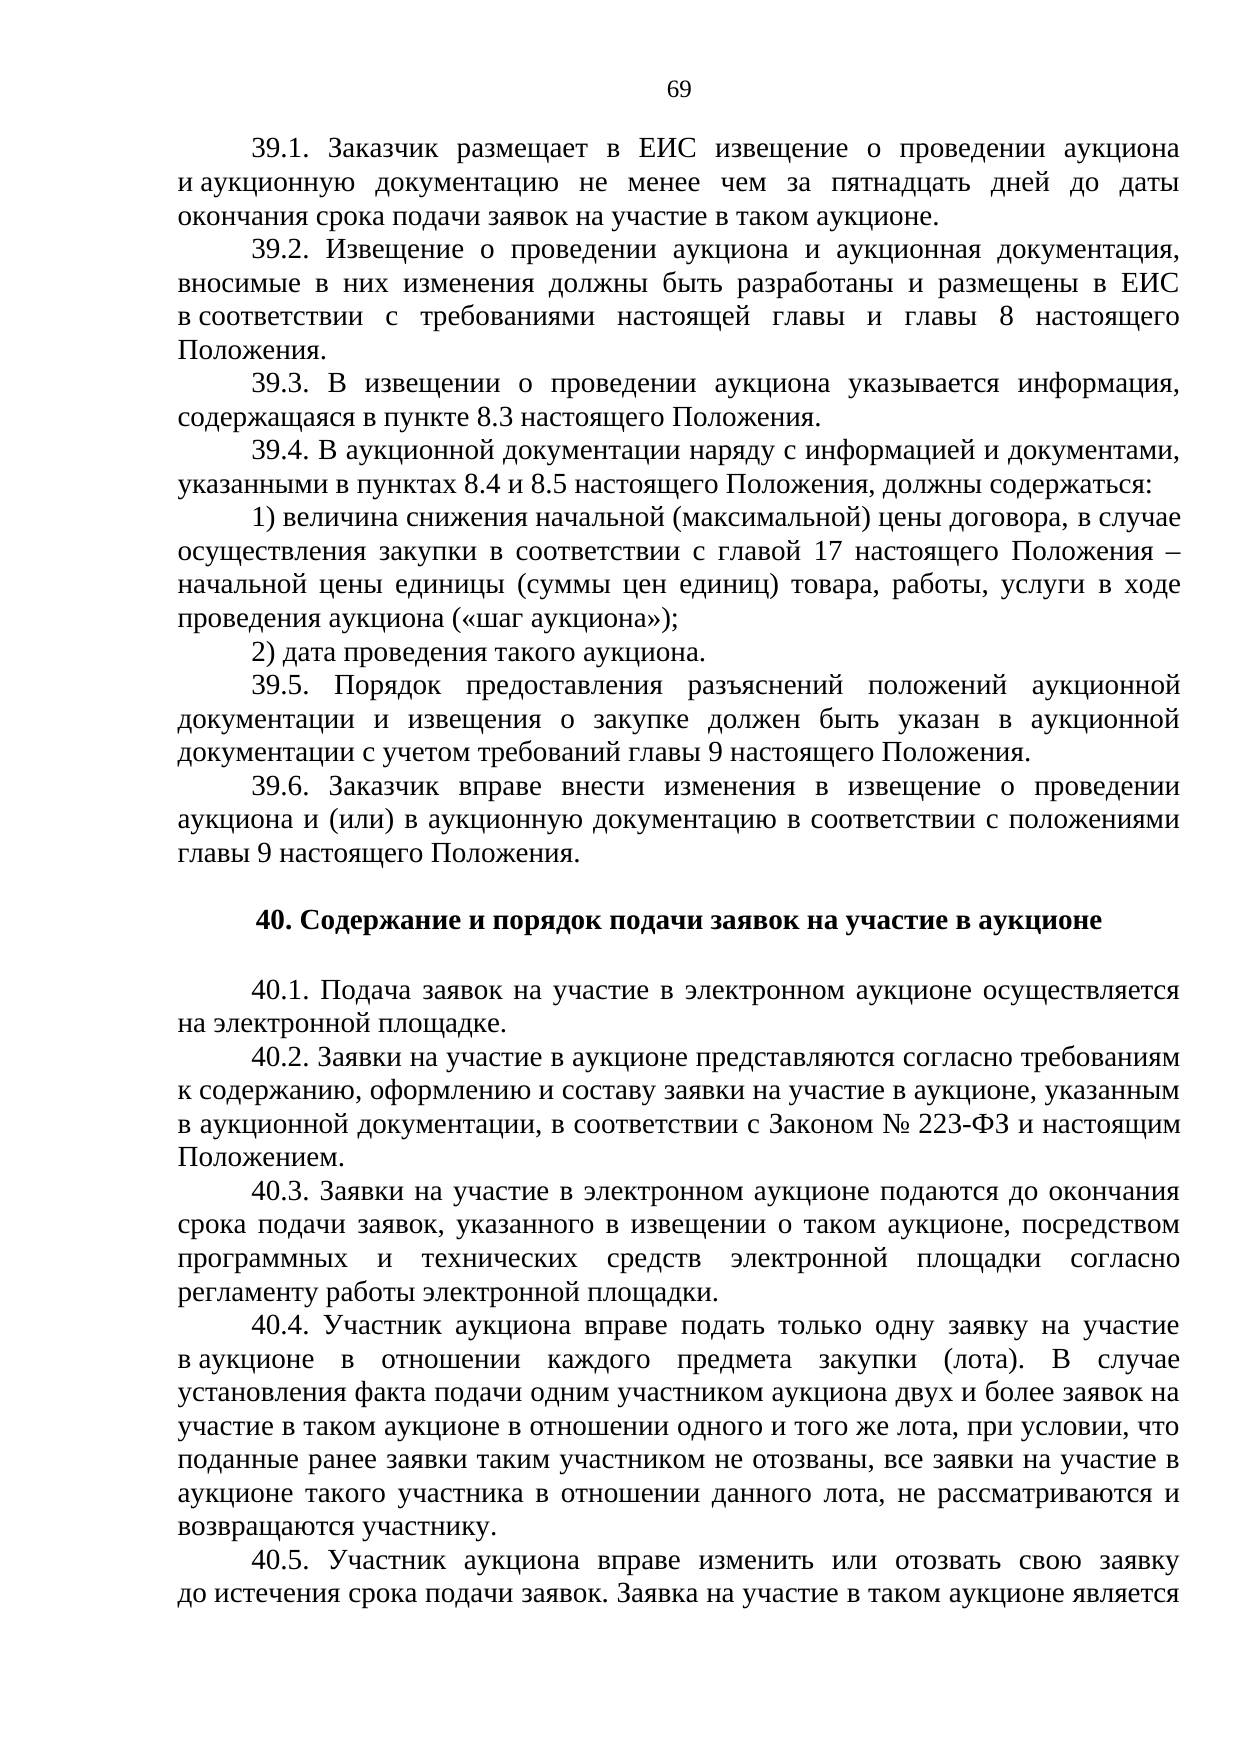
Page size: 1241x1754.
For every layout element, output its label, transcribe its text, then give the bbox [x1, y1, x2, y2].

text 2) дата проведения такого аукциона. [177, 634, 1181, 667]
text 39.6. Заказчик вправе внести изменения в извещение о проведении аукциона и (или) в аукционную документацию в соответствии с положениями главы 9 настоящего Положения. [177, 768, 1181, 868]
text 39.4. В аукционной документации наряду с информацией и документами, указанными в пунктах 8.4 и 8.5 настоящего Положения, должны содержаться: [177, 432, 1181, 499]
text 1) величина снижения начальной (максимальной) цены договора, в случае осуществления закупки в соответствии с главой 17 настоящего Положения – начальной цены единицы (суммы цен единиц) товара, работы, услуги в ходе проведения аукциона («шаг аукциона»); [177, 499, 1181, 634]
subtitle 40. Содержание и порядок подачи заявок на участие в аукционе [177, 902, 1181, 936]
text 39.5. Порядок предоставления разъяснений положений аукционной документации и извещения о закупке должен быть указан в аукционной документации с учетом требований главы 9 настоящего Положения. [177, 667, 1181, 768]
text 39.3. В извещении о проведении аукциона указывается информация, содержащаяся в пункте 8.3 настоящего Положения. [177, 365, 1181, 432]
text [177, 1542, 1181, 1609]
text 40.4. Участник аукциона вправе подать только одну заявку на участие в аукционе в отношении каждого предмета закупки (лота). В случае установления факта подачи одним участником аукциона двух и более заявок на участие в таком аукционе в отношении одного и того же лота, при условии, что поданные ранее заявки таким участником не отозваны, все заявки на участие в аукционе такого участника в отношении данного лота, не рассматриваются и возвращаются участнику. [177, 1307, 1181, 1542]
text 39.1. Заказчик размещает в ЕИС извещение о проведении аукциона и аукционную документацию не менее чем за пятнадцать дней до даты окончания срока подачи заявок на участие в таком аукционе. [177, 131, 1181, 231]
text 40.2. Заявки на участие в аукционе представляются согласно требованиям к содержанию, оформлению и составу заявки на участие в аукционе, указанным в аукционной документации, в соответствии с Законом № 223-ФЗ и настоящим Положением. [177, 1039, 1181, 1173]
text 40.3. Заявки на участие в электронном аукционе подаются до окончания срока подачи заявок, указанного в извещении о таком аукционе, посредством программных и технических средств электронной площадки согласно регламенту работы электронной площадки. [177, 1173, 1181, 1307]
text 39.2. Извещение о проведении аукциона и аукционная документация, вносимые в них изменения должны быть разработаны и размещены в ЕИС в соответствии с требованиями настоящей главы и главы 8 настоящего Положения. [177, 231, 1181, 365]
text 40.1. Подача заявок на участие в электронном аукционе осуществляется на электронной площадке. [177, 972, 1181, 1039]
